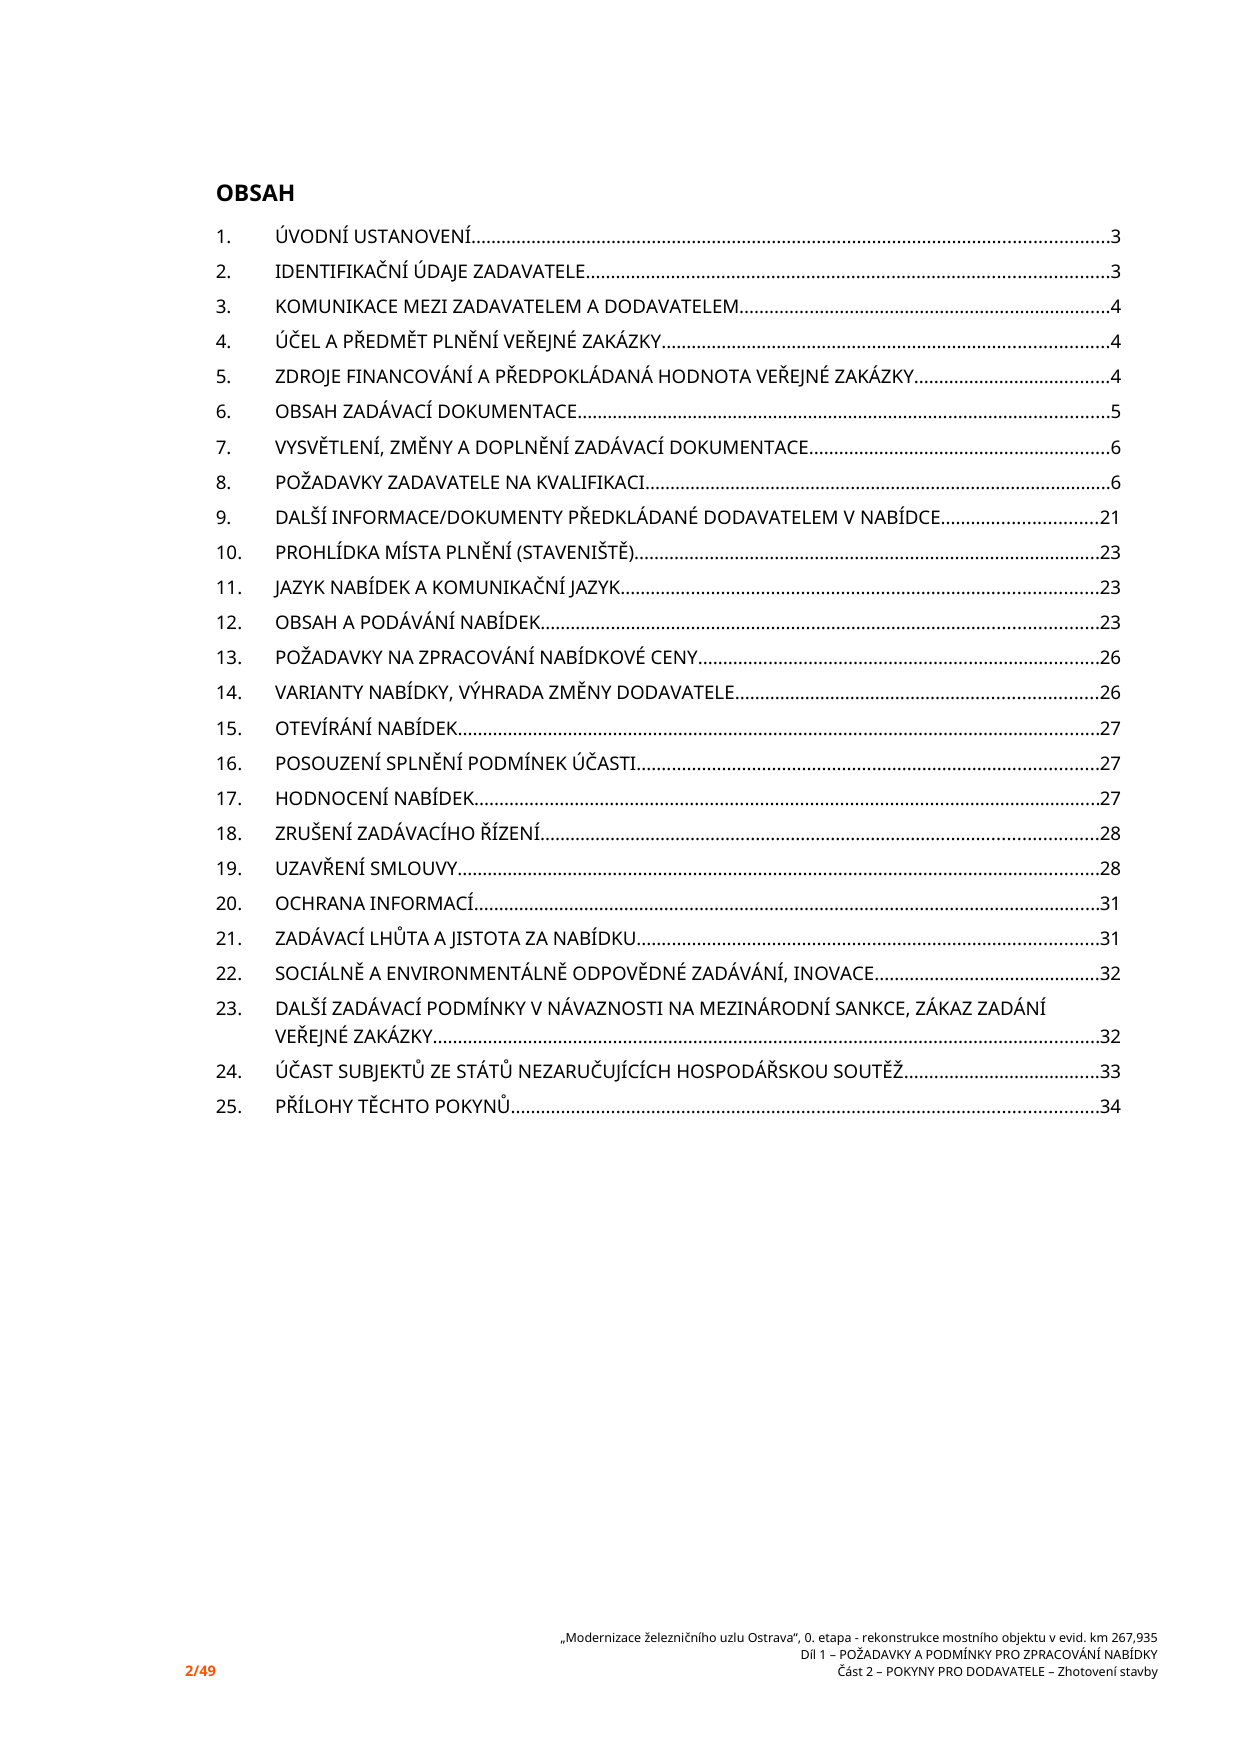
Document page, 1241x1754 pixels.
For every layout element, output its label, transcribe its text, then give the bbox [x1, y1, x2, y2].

text 7. VYSVĚTLENÍ, ZMĚNY a DOPLNĚNÍ ZADÁVACÍ DOKUMENTACE 6 [216, 434, 1122, 459]
text 24. Účast subjektů ze států nezaručujících hospodářskou soutěž 33 [216, 1058, 1122, 1083]
text 12. OBSAH a PODÁVÁNÍ NABÍDEK 23 [216, 609, 1122, 635]
text 20. OCHRANA INFORMACÍ 31 [216, 890, 1122, 916]
text 17. HODNOCENÍ NABÍDEK 27 [216, 785, 1122, 811]
text 9. DALŠÍ INFORMACE/DOKUMENTY PŘEDKLÁDANÉ DODAVATELEM v NABÍDCE 21 [216, 504, 1122, 530]
text 21. ZADÁVACÍ LHŮTA A JISTOTA ZA NABÍDKU 31 [216, 925, 1122, 951]
text 14. VARIANTY NABÍDKY, VÝHRADA ZMĚNY DODAVATELE 26 [216, 680, 1122, 705]
text 19. UZAVŘENÍ SMLOUVY 28 [216, 855, 1122, 881]
text 11. JAZYK NABÍDEK A KOMUNIKAČNÍ JAZYK 23 [216, 574, 1122, 600]
text 23. Další zadávací podmínky v návaznosti na MEZINÁRODNÍ sankce, zákaz zadání veřejné zakázky 32 [216, 996, 1122, 1049]
text 10. PROHLÍDKA MÍSTA PLNĚNÍ (STAVENIŠTĚ) 23 [216, 539, 1122, 565]
text 2. IDENTIFIKAČNÍ ÚDAJE ZADAVATELE 3 [216, 258, 1122, 284]
text 6. OBSAH ZADÁVACÍ DOKUMENTACE 5 [216, 399, 1122, 424]
text 1. ÚVODNÍ USTANOVENÍ 3 [216, 223, 1122, 249]
text 22. SOCIÁLNĚ A ENVIRONMENTÁLNĚ ODPOVĚDNÉ ZADÁVÁNÍ, INOVACE 32 [216, 961, 1122, 986]
text 13. POŽADAVKY NA ZPRACOVÁNÍ NABÍDKOVÉ CENY 26 [216, 644, 1122, 670]
text 25. PŘÍLOHY TĚCHTO POKYNŮ 34 [216, 1093, 1122, 1118]
text 15. OTEVÍRÁNÍ NABÍDEK 27 [216, 715, 1122, 740]
text 4. ÚČEL a PŘEDMĚT PLNĚNÍ VEŘEJNÉ ZAKÁZKY 4 [216, 329, 1122, 354]
text 5. ZDROJE FINANCOVÁNÍ a PŘEDPOKLÁDANÁ HODNOTA VEŘEJNÉ ZAKÁZKY 4 [216, 364, 1122, 389]
text Obsah [216, 176, 1122, 208]
text 3. KOMUNIKACE MEZI ZADAVATELEM a DODAVATELEM 4 [216, 293, 1122, 319]
text 8. POŽADAVKY ZADAVATELE NA KVALIFIKACI 6 [216, 469, 1122, 494]
text 18. ZRUŠENÍ ZADÁVACÍHO ŘÍZENÍ 28 [216, 820, 1122, 846]
text 16. POSOUZENÍ SPLNĚNÍ PODMÍNEK ÚČASTI 27 [216, 750, 1122, 775]
